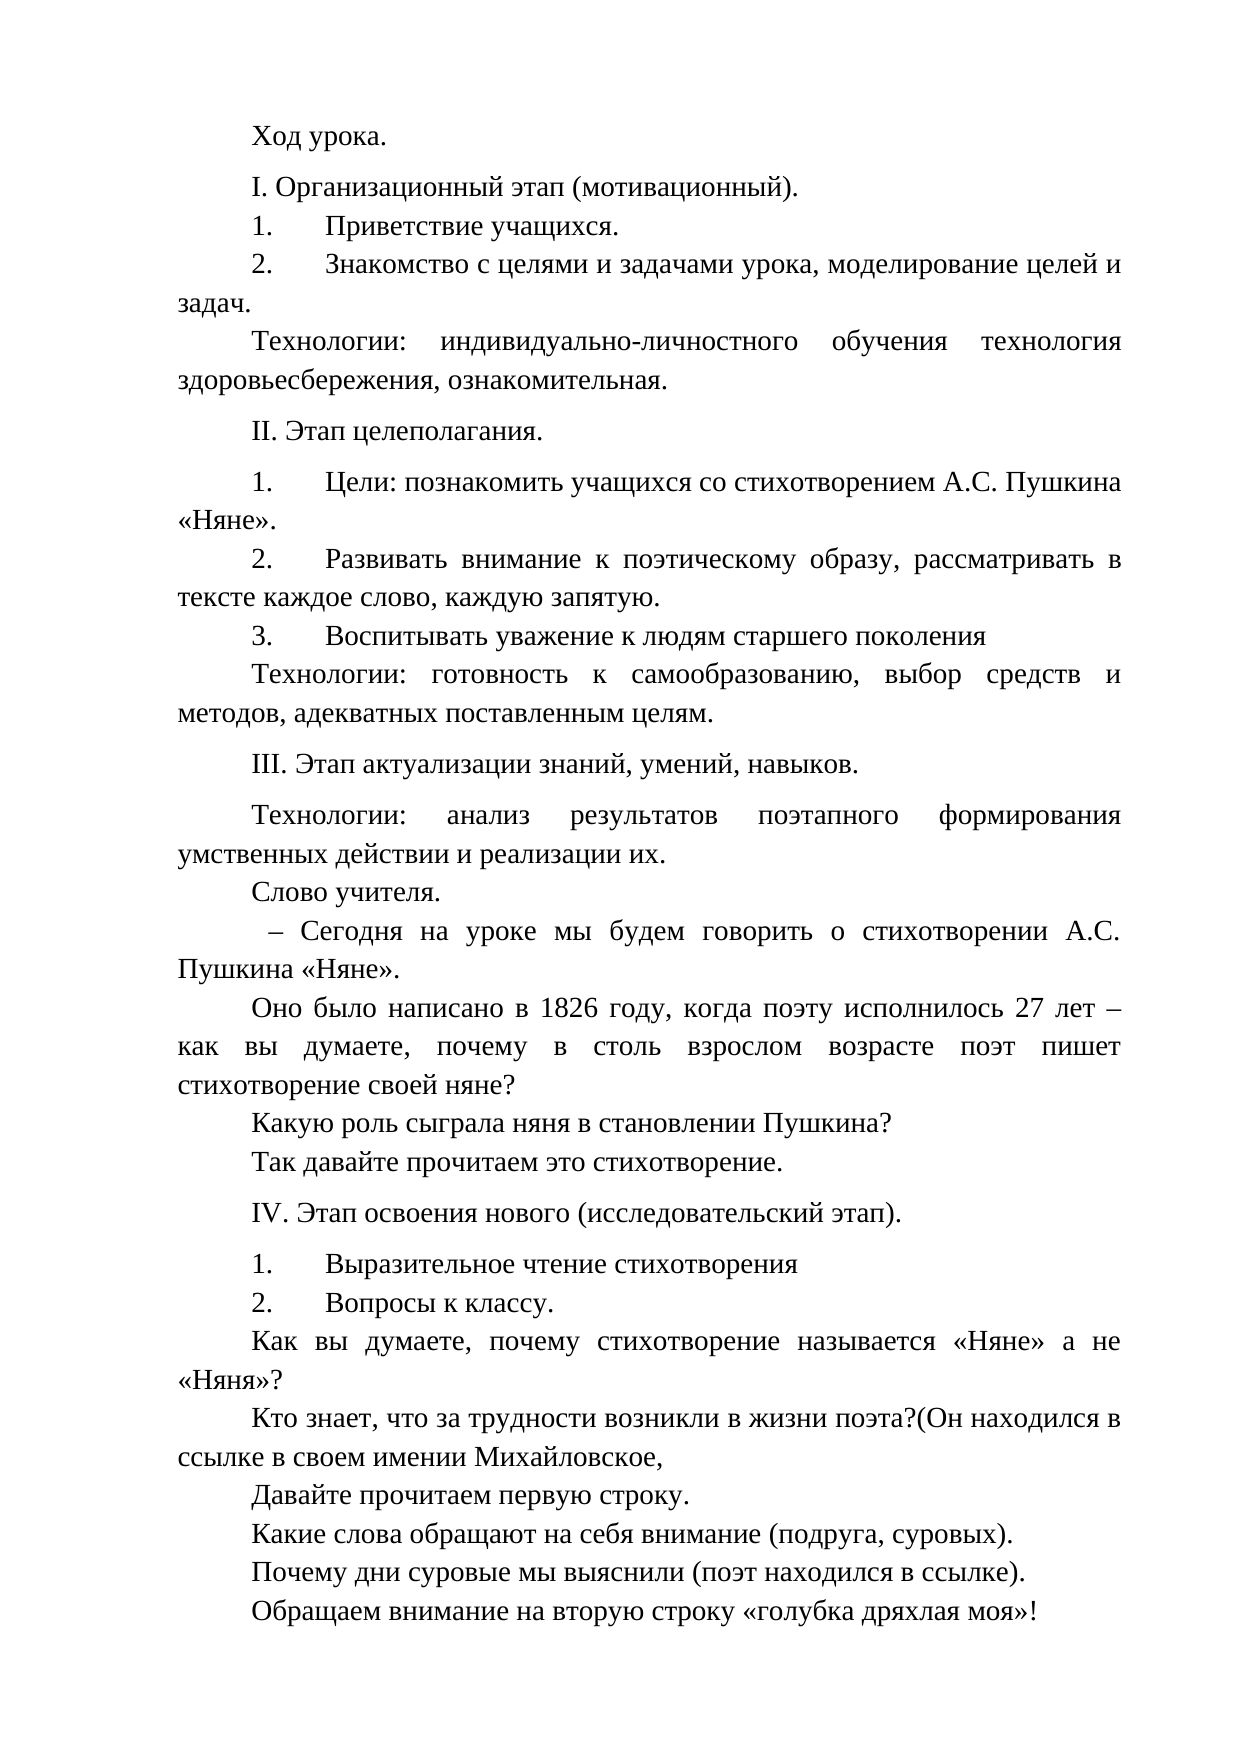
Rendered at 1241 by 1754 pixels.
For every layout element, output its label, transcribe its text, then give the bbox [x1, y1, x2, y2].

text IV. Этап освоения нового (исследовательский этап). [177, 1195, 1122, 1229]
list Технологии: индивидуально-личностного обучения технология здоровьесбережения, ознакомительная. [177, 323, 1122, 395]
text I. Организационный этап (мотивационный). [177, 169, 1122, 203]
list Цели: познакомить учащихся со стихотворением А.С. Пушкина «Няне». [177, 464, 1122, 536]
text Ход урока. [177, 118, 1122, 152]
list Обращаем внимание на вторую строку «голубка дряхлая моя»! [177, 1593, 1122, 1627]
list Почему дни суровые мы выяснили (поэт находился в ссылке). [177, 1554, 1122, 1588]
list Какую роль сыграла няня в становлении Пушкина? [177, 1106, 1122, 1139]
list Вопросы к классу. [177, 1285, 1122, 1318]
list Приветствие учащихся. [177, 208, 1122, 241]
list – Сегодня на уроке мы будем говорить о стихотворении А.С. Пушкина «Няне». [177, 913, 1122, 985]
list Как вы думаете, почему стихотворение называется «Няне» а не «Няня»? [177, 1323, 1122, 1395]
text III. Этап актуализации знаний, умений, навыков. [177, 746, 1122, 780]
list Выразительное чтение стихотворения [177, 1246, 1122, 1280]
list Оно было написано в 1826 году, когда поэту исполнилось 27 лет – как вы думаете, почему в столь взрослом возрасте поэт пишет стихотворение своей няне? [177, 990, 1122, 1101]
list Знакомство с целями и задачами урока, моделирование целей и задач. [177, 246, 1122, 318]
list Так давайте прочитаем это стихотворение. [177, 1144, 1122, 1178]
list Кто знает, что за трудности возникли в жизни поэта?(Он находился в ссылке в своем имении Михайловское, [177, 1400, 1122, 1472]
list Слово учителя. [177, 874, 1122, 908]
list Технологии: анализ результатов поэтапного формирования умственных действии и реализации их. [177, 797, 1122, 869]
list Воспитывать уважение к людям старшего поколения [177, 618, 1122, 652]
list Технологии: готовность к самообразованию, выбор средств и методов, адекватных поставленным целям. [177, 657, 1122, 729]
text II. Этап целеполагания. [177, 413, 1122, 446]
list Развивать внимание к поэтическому образу, рассматривать в тексте каждое слово, каждую запятую. [177, 541, 1122, 613]
list Какие слова обращают на себя внимание (подруга, суровых). [177, 1516, 1122, 1549]
list Давайте прочитаем первую строку. [177, 1477, 1122, 1511]
